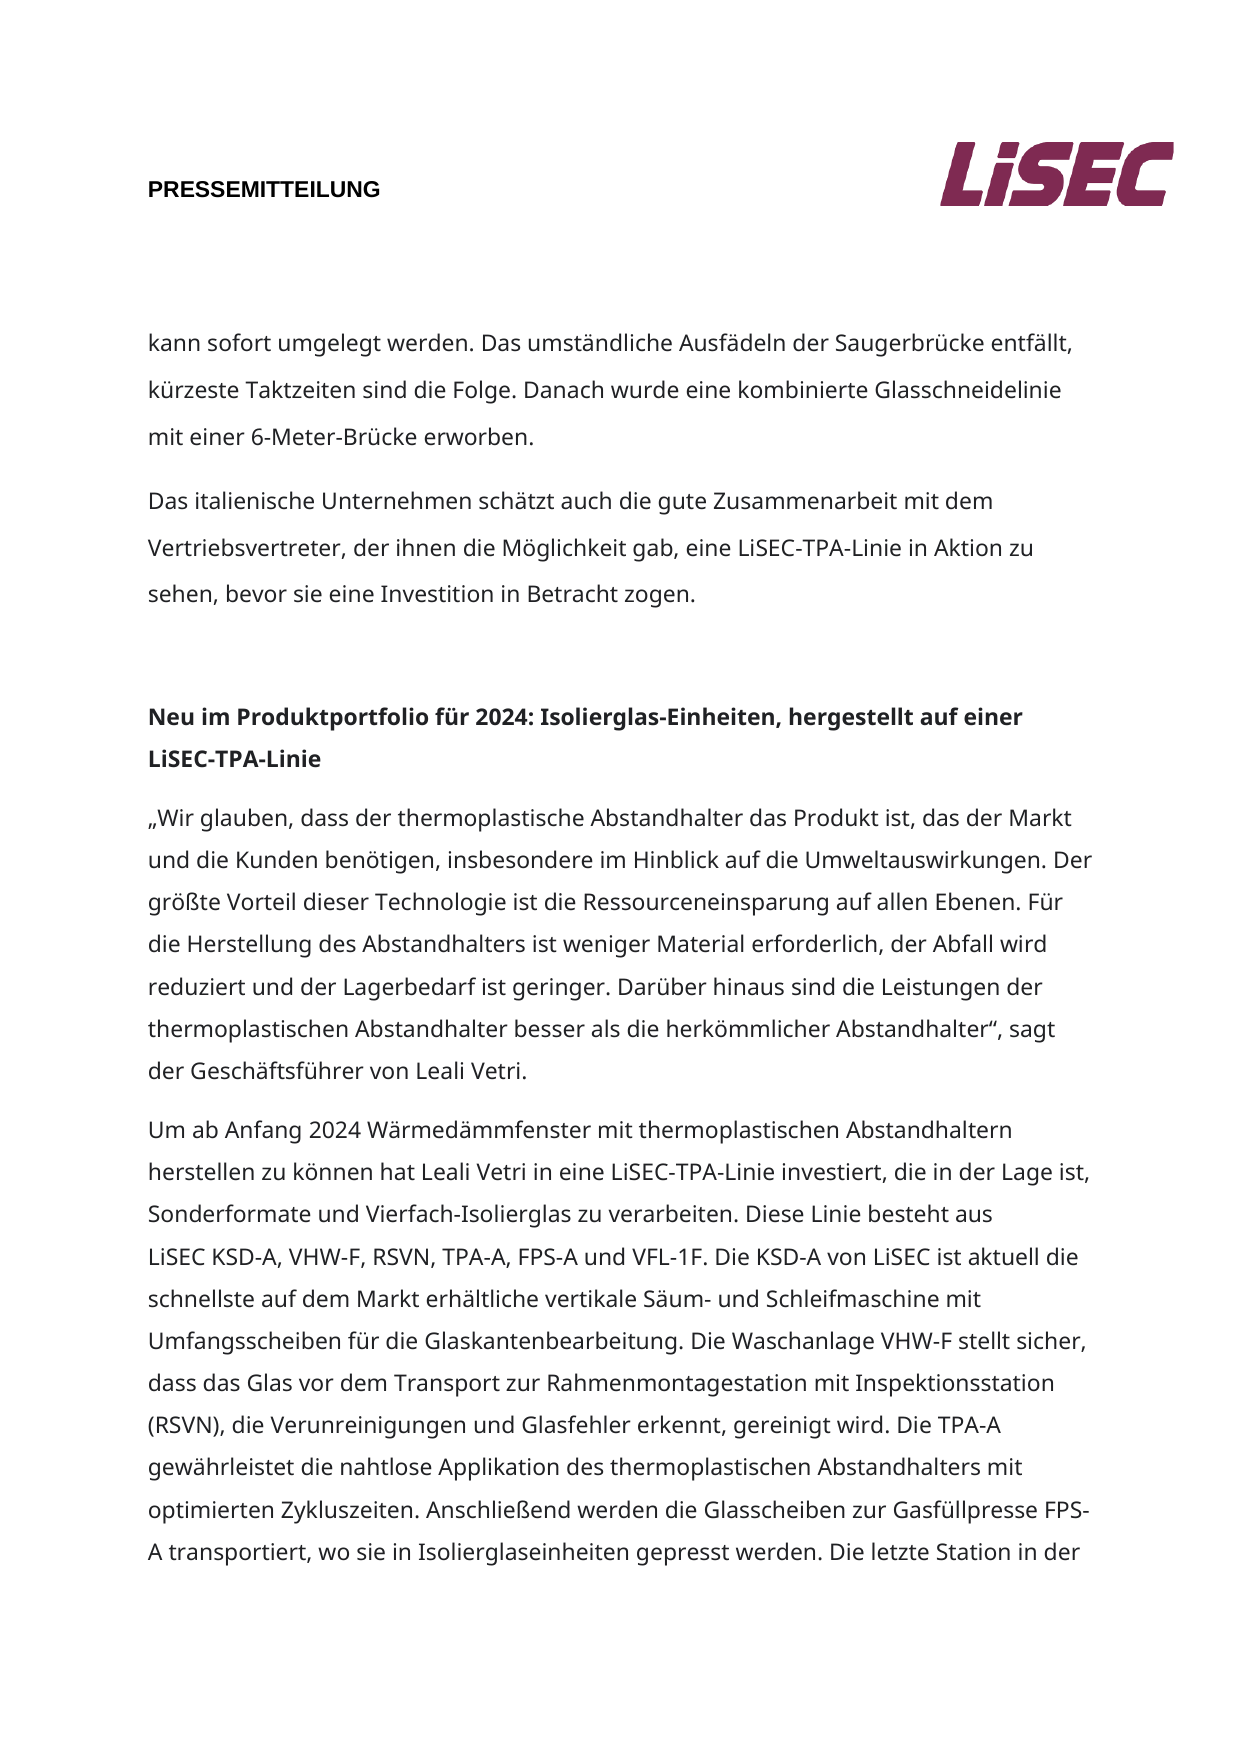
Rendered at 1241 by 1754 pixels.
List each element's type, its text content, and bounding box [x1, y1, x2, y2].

picture [939, 142, 1173, 205]
text „Wir glauben, dass der thermoplastische Abstandhalter das Produkt ist, das der Markt und die Kunden benötigen, insbesondere im Hinblick auf die Umweltauswirkungen. Der größte Vorteil dieser Technologie ist die Ressourceneinsparung auf allen Ebenen. Für die Herstellung des Abstandhalters ist weniger Material erforderlich, der Abfall wird reduziert und der Lagerbedarf ist geringer. Darüber hinaus sind die Leistungen der thermoplastischen Abstandhalter besser als die herkömmlicher Abstandhalter“, sagt der Geschäftsführer von Leali Vetri. [148, 802, 1093, 1086]
text Das italienische Unternehmen schätzt auch die gute Zusammenarbeit mit dem Vertriebsvertreter, der ihnen die Möglichkeit gab, eine LiSEC-TPA-Linie in Aktion zu sehen, bevor sie eine Investition in Betracht zogen. [148, 485, 1093, 610]
text Neu im Produktportfolio für 2024: Isolierglas-Einheiten, hergestellt auf einer LiSEC-TPA-Linie [148, 701, 1093, 774]
